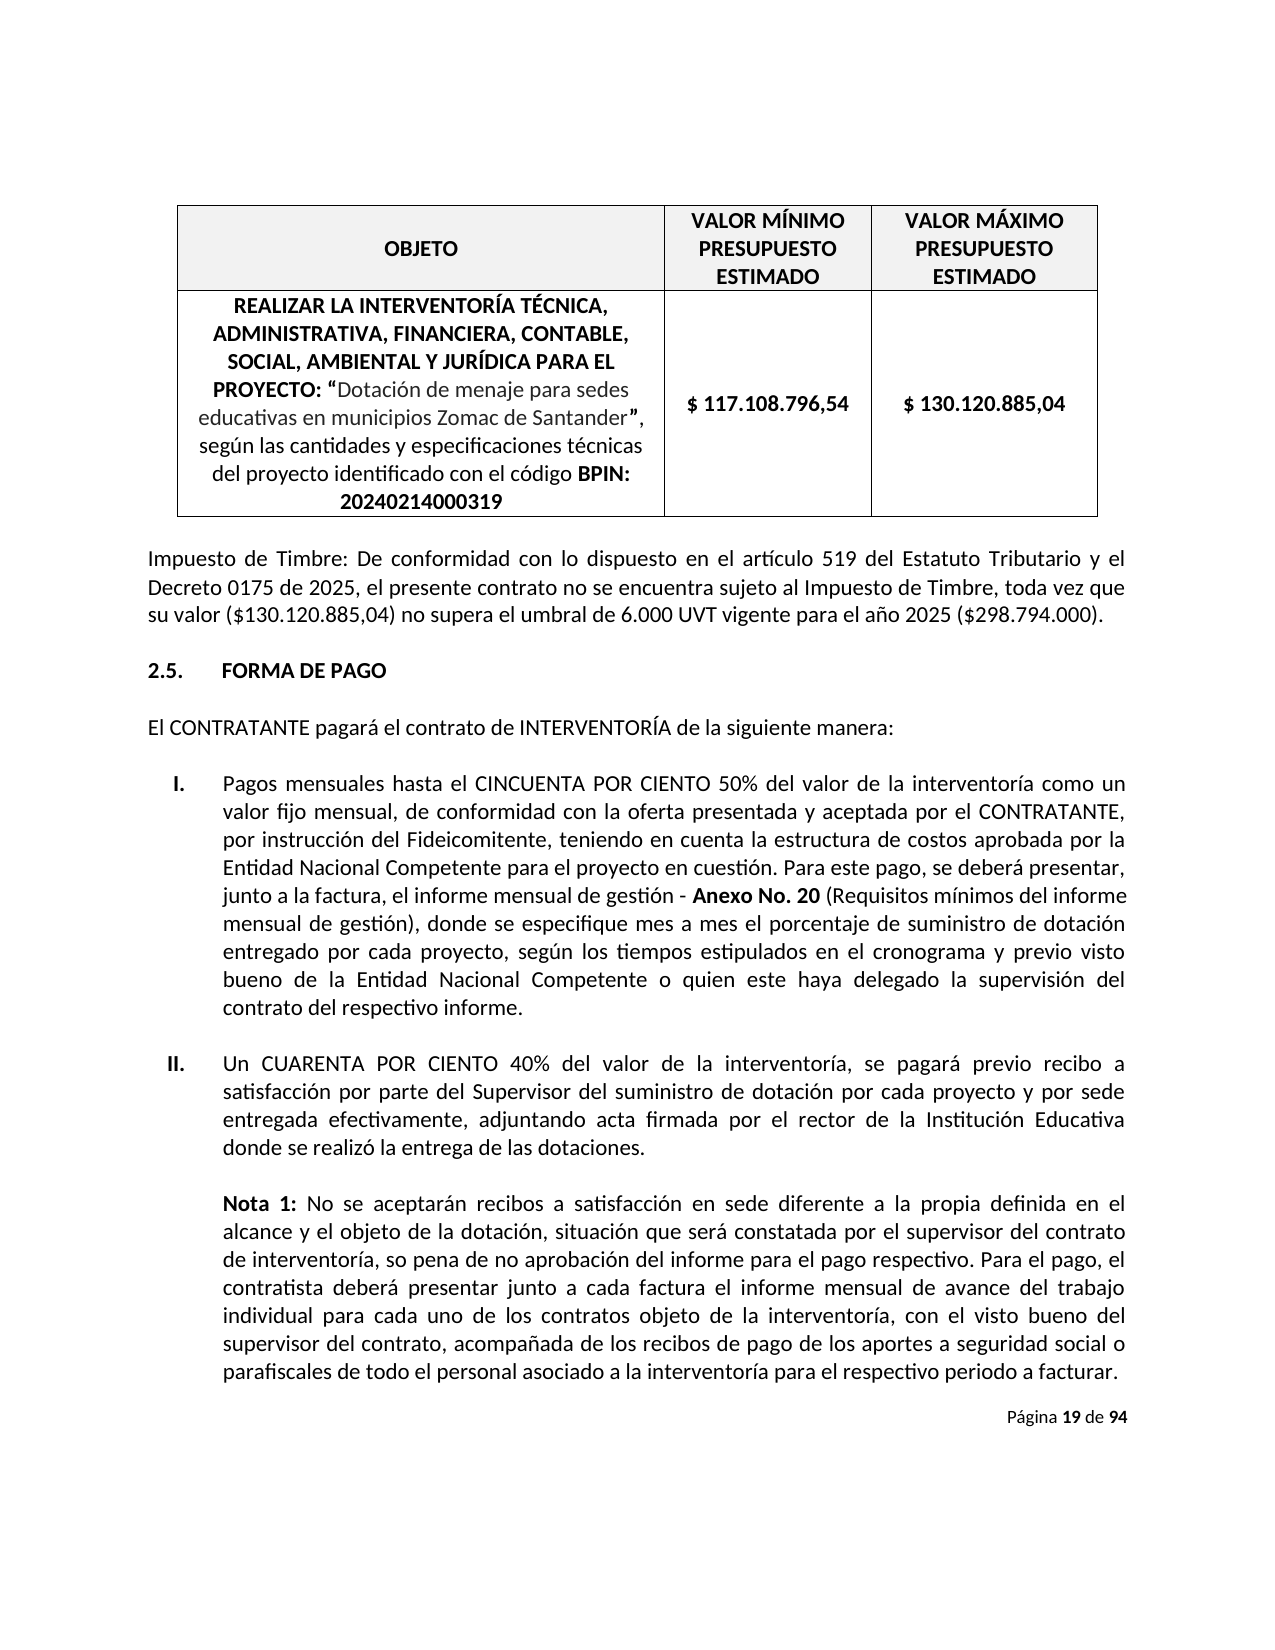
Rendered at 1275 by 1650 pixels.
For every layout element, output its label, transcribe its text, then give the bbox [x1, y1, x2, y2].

table_header VALOR MÁXIMO PRESUPUESTO ESTIMADO [872, 206, 1097, 290]
text Impuesto de Timbre: De conformidad con lo dispuesto en el artículo 519 del Estatuto Tributario y el Decreto 0175 de 2025, el presente contrato no se encuentra sujeto al Impuesto de Timbre, toda vez que su valor ($130.120.885,04) no supera el umbral de 6.000 UVT vigente para el año 2025 ($298.794.000). [148, 544, 1127, 629]
list Un CUARENTA POR CIENTO 40% del valor de la interventoría, se pagará previo recibo a satisfacción por parte del Supervisor del suministro de dotación por cada proyecto y por sede entregada efectivamente, adjuntando acta firmada por el rector de la Institución Educativa donde se realizó la entrega de las dotaciones. [185, 1049, 1127, 1161]
subtitle FORMA DE PAGO [148, 657, 1127, 685]
table_cell $ 130.120.885,04 [872, 291, 1097, 516]
text El CONTRATANTE pagará el contrato de INTERVENTORÍA de la siguiente manera: [148, 713, 1127, 741]
list Pagos mensuales hasta el CINCUENTA POR CIENTO 50% del valor de la interventoría como un valor fijo mensual, de conformidad con la oferta presentada y aceptada por el CONTRATANTE, por instrucción del Fideicomitente, teniendo en cuenta la estructura de costos aprobada por la Entidad Nacional Competente para el proyecto en cuestión. Para este pago, se deberá presentar, junto a la factura, el informe mensual de gestión - Anexo No. 20 (Requisitos mínimos del informe mensual de gestión), donde se especifique mes a mes el porcentaje de suministro de dotación entregado por cada proyecto, según los tiempos estipulados en el cronograma y previo visto bueno de la Entidad Nacional Competente o quien este haya delegado la supervisión del contrato del respectivo informe. [185, 769, 1127, 1021]
table_cell $ 117.108.796,54 [665, 291, 871, 516]
table_header OBJETO [178, 206, 664, 290]
table_header VALOR MÍNIMO PRESUPUESTO ESTIMADO [665, 206, 871, 290]
list Nota 1: No se aceptarán recibos a satisfacción en sede diferente a la propia definida en el alcance y el objeto de la dotación, situación que será constatada por el supervisor del contrato de interventoría, so pena de no aprobación del informe para el pago respectivo. Para el pago, el contratista deberá presentar junto a cada factura el informe mensual de avance del trabajo individual para cada uno de los contratos objeto de la interventoría, con el visto bueno del supervisor del contrato, acompañada de los recibos de pago de los aportes a seguridad social o parafiscales de todo el personal asociado a la interventoría para el respectivo periodo a facturar. [223, 1189, 1127, 1385]
table_cell REALIZAR LA INTERVENTORÍA TÉCNICA, ADMINISTRATIVA, FINANCIERA, CONTABLE, SOCIAL, AMBIENTAL Y JURÍDICA PARA EL PROYECTO: “Dotación de menaje para sedes educativas en municipios Zomac de Santander”, según las cantidades y especificaciones técnicas del proyecto identificado con el código BPIN: 20240214000319 [178, 291, 664, 516]
